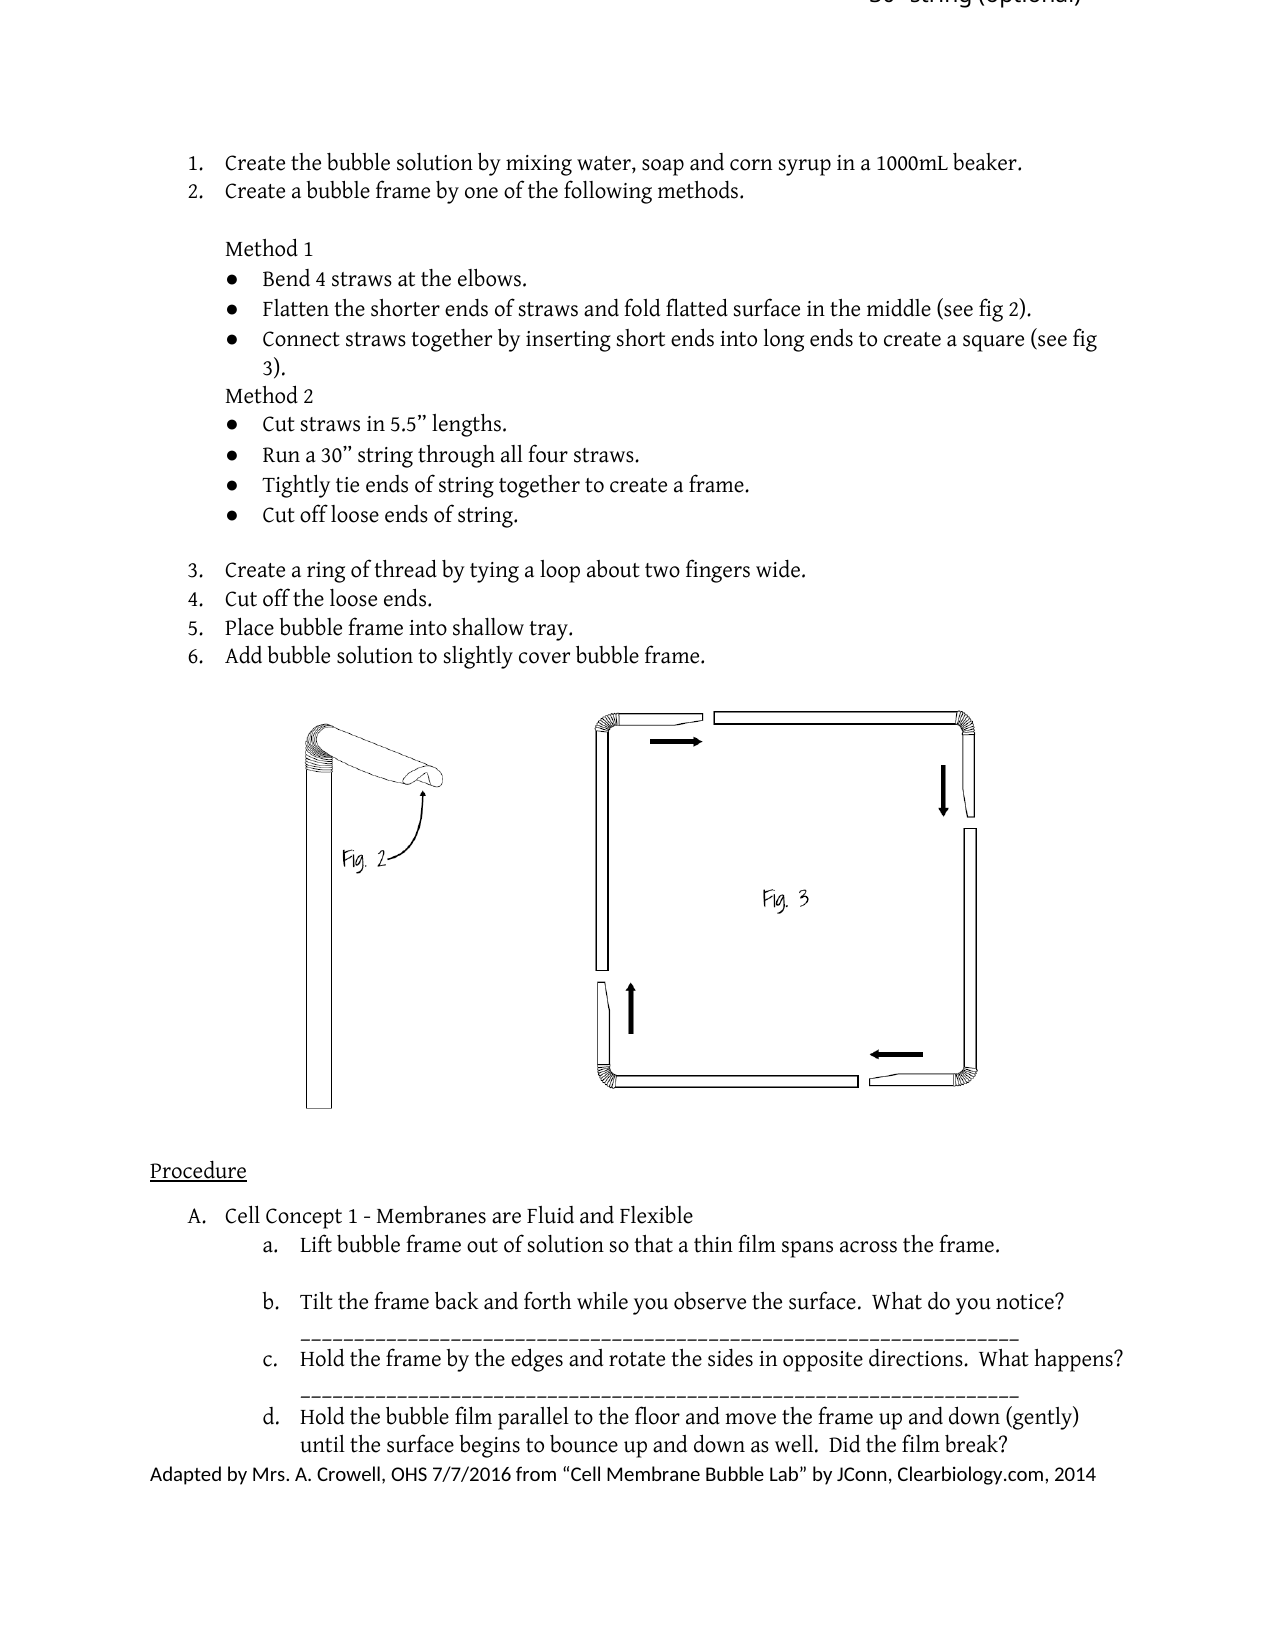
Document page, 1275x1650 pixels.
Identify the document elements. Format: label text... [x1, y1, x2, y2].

list Hold the frame by the edges and rotate the sides in opposite directions. What happens? [262, 1347, 1125, 1373]
picture [286, 698, 989, 1113]
text Method 1 [225, 236, 1125, 262]
list Cut straws in 5.5” lengths. [225, 410, 1125, 438]
list Tilt the frame back and forth while you observe the surface. What do you notice? [262, 1289, 1125, 1316]
list Run a 30” string through all four straws. [225, 441, 1125, 468]
list Connect straws together by inserting short ends into long ends to create a square (see fig 3). [225, 325, 1125, 382]
text Method 2 [225, 384, 1125, 410]
list Create a bubble frame by one of the following methods. [187, 179, 1125, 205]
list Create a ring of thread by tying a loop about two fingers wide. [187, 558, 1125, 584]
list Create the bubble solution by mixing water, soap and corn syrup in a 1000mL beaker. [187, 150, 1125, 177]
text Procedure [150, 1158, 1125, 1185]
list Hold the bubble film parallel to the floor and move the frame up and down (gently) until the surface begins to bounce up and down as well. Did the film break? [262, 1404, 1125, 1459]
list Add bubble solution to slightly cover bubble frame. [187, 644, 1125, 670]
text ___________________________________________________________________ [225, 1375, 1125, 1402]
list Lift bubble frame out of solution so that a thin film spans across the frame. [262, 1232, 1125, 1259]
list Flatten the shorter ends of straws and fold flatted surface in the middle (see fig 2). [225, 295, 1125, 323]
list Bend 4 straws at the elbows. [225, 264, 1125, 293]
list Cut off the loose ends. [187, 586, 1125, 613]
list Cut off loose ends of string. [225, 501, 1125, 529]
list Place bubble frame into shallow tray. [187, 615, 1125, 642]
list Tightly tie ends of string together to create a frame. [225, 471, 1125, 499]
text ___________________________________________________________________ [300, 1318, 1125, 1345]
list Cell Concept 1 - Membranes are Fluid and Flexible [187, 1203, 1125, 1230]
